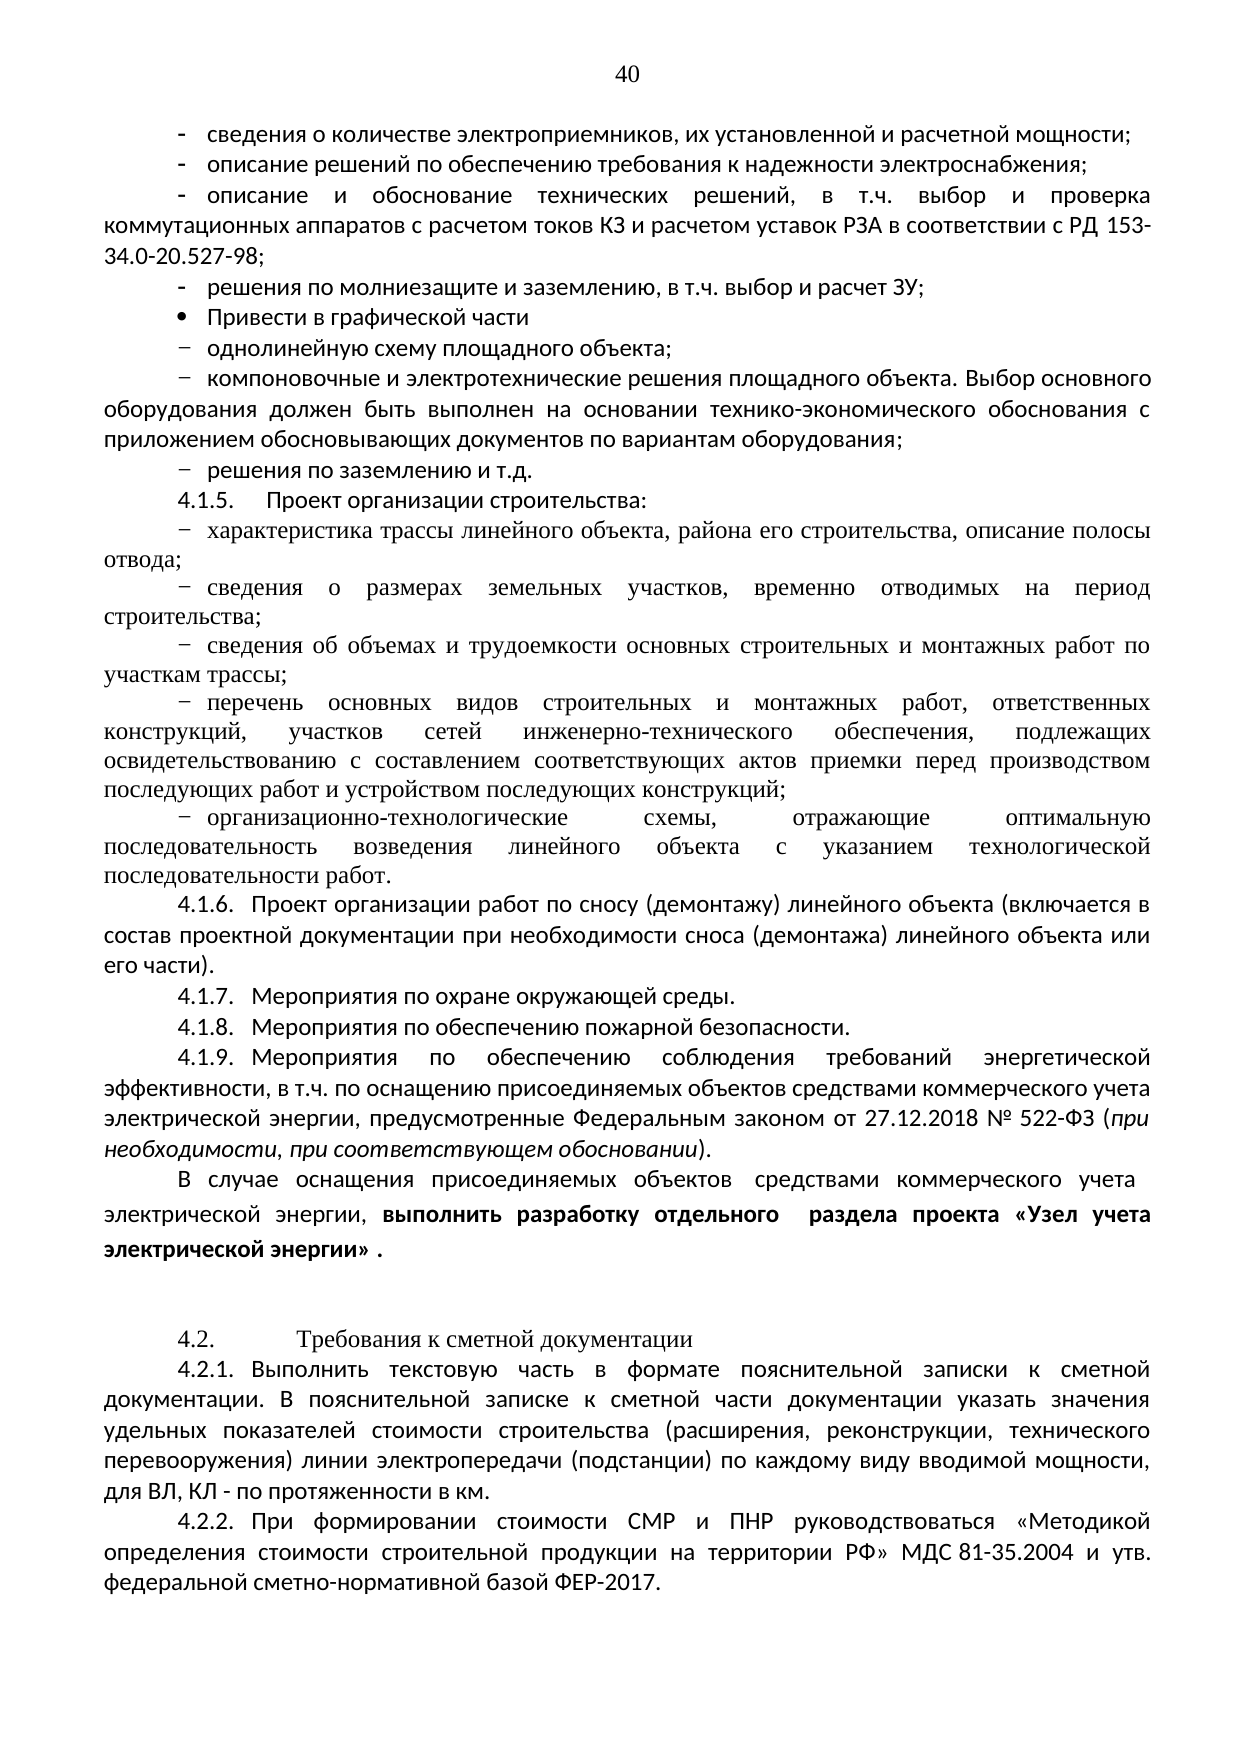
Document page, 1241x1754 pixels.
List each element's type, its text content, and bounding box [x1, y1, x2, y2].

list Выполнить текстовую часть в формате пояснительной записки к сметной документации. В пояснительной записке к сметной части документации указать значения удельных показателей стоимости строительства (расширения, реконструкции, технического перевооружения) линии электропередачи (подстанции) по каждому виду вводимой мощности, для ВЛ, КЛ - по протяженности в км. [103, 1353, 1152, 1506]
list Мероприятия по обеспечению соблюдения требований энергетической эффективности, в т.ч. по оснащению присоединяемых объектов средствами коммерческого учета электрической энергии, предусмотренные Федеральным законом от 27.12.2018 № 522-ФЗ (при необходимости, при соответствующем обосновании). [103, 1041, 1152, 1163]
list решения по заземлению и т.д. [103, 454, 1152, 484]
list характеристика трассы линейного объекта, района его строительства, описание полосы отвода; [103, 515, 1152, 572]
list организационно-технологические схемы, отражающие оптимальную последовательность возведения линейного объекта с указанием технологической последовательности работ. [103, 802, 1152, 889]
list сведения о размерах земельных участков, временно отводимых на период строительства; [103, 572, 1152, 630]
list компоновочные и электротехнические решения площадного объекта. Выбор основного оборудования должен быть выполнен на основании технико-экономического обоснования с приложением обосновывающих документов по вариантам оборудования; [103, 362, 1152, 454]
list электрической энергии, выполнить разработку отдельного раздела проекта «Узел учета электрической энергии» . [103, 1198, 1152, 1264]
list В случае оснащения присоединяемых объектов средствами коммерческого учета [177, 1163, 1152, 1194]
list При формировании стоимости СМР и ПНР руководствоваться «Методикой определения стоимости строительной продукции на территории РФ» МДС 81-35.2004 и утв. федеральной сметно-нормативной базой ФЕР-2017. [103, 1506, 1152, 1597]
list Требования к сметной документации [177, 1324, 1152, 1353]
list решения по молниезащите и заземлению, в т.ч. выбор и расчет ЗУ; [103, 271, 1152, 301]
list Проект организации строительства: [103, 484, 1152, 515]
list описание и обоснование технических решений, в т.ч. выбор и проверка коммутационных аппаратов с расчетом токов КЗ и расчетом уставок РЗА в соответствии с РД 153-34.0-20.527-98; [103, 179, 1152, 271]
list перечень основных видов строительных и монтажных работ, ответственных конструкций, участков сетей инженерно-технического обеспечения, подлежащих освидетельствованию с составлением соответствующих актов приемки перед производством последующих работ и устройством последующих конструкций; [103, 687, 1152, 802]
list Проект организации работ по сносу (демонтажу) линейного объекта (включается в состав проектной документации при необходимости сноса (демонтажа) линейного объекта или его части). [103, 889, 1152, 980]
list однолинейную схему площадного объекта; [103, 332, 1152, 362]
list Привести в графической части [103, 301, 1152, 332]
list Мероприятия по охране окружающей среды. [103, 980, 1152, 1011]
list Мероприятия по обеспечению пожарной безопасности. [103, 1011, 1152, 1041]
list сведения о количестве электроприемников, их установленной и расчетной мощности; [103, 118, 1152, 149]
list описание решений по обеспечению требования к надежности электроснабжения; [103, 149, 1152, 179]
list сведения об объемах и трудоемкости основных строительных и монтажных работ по участкам трассы; [103, 630, 1152, 687]
